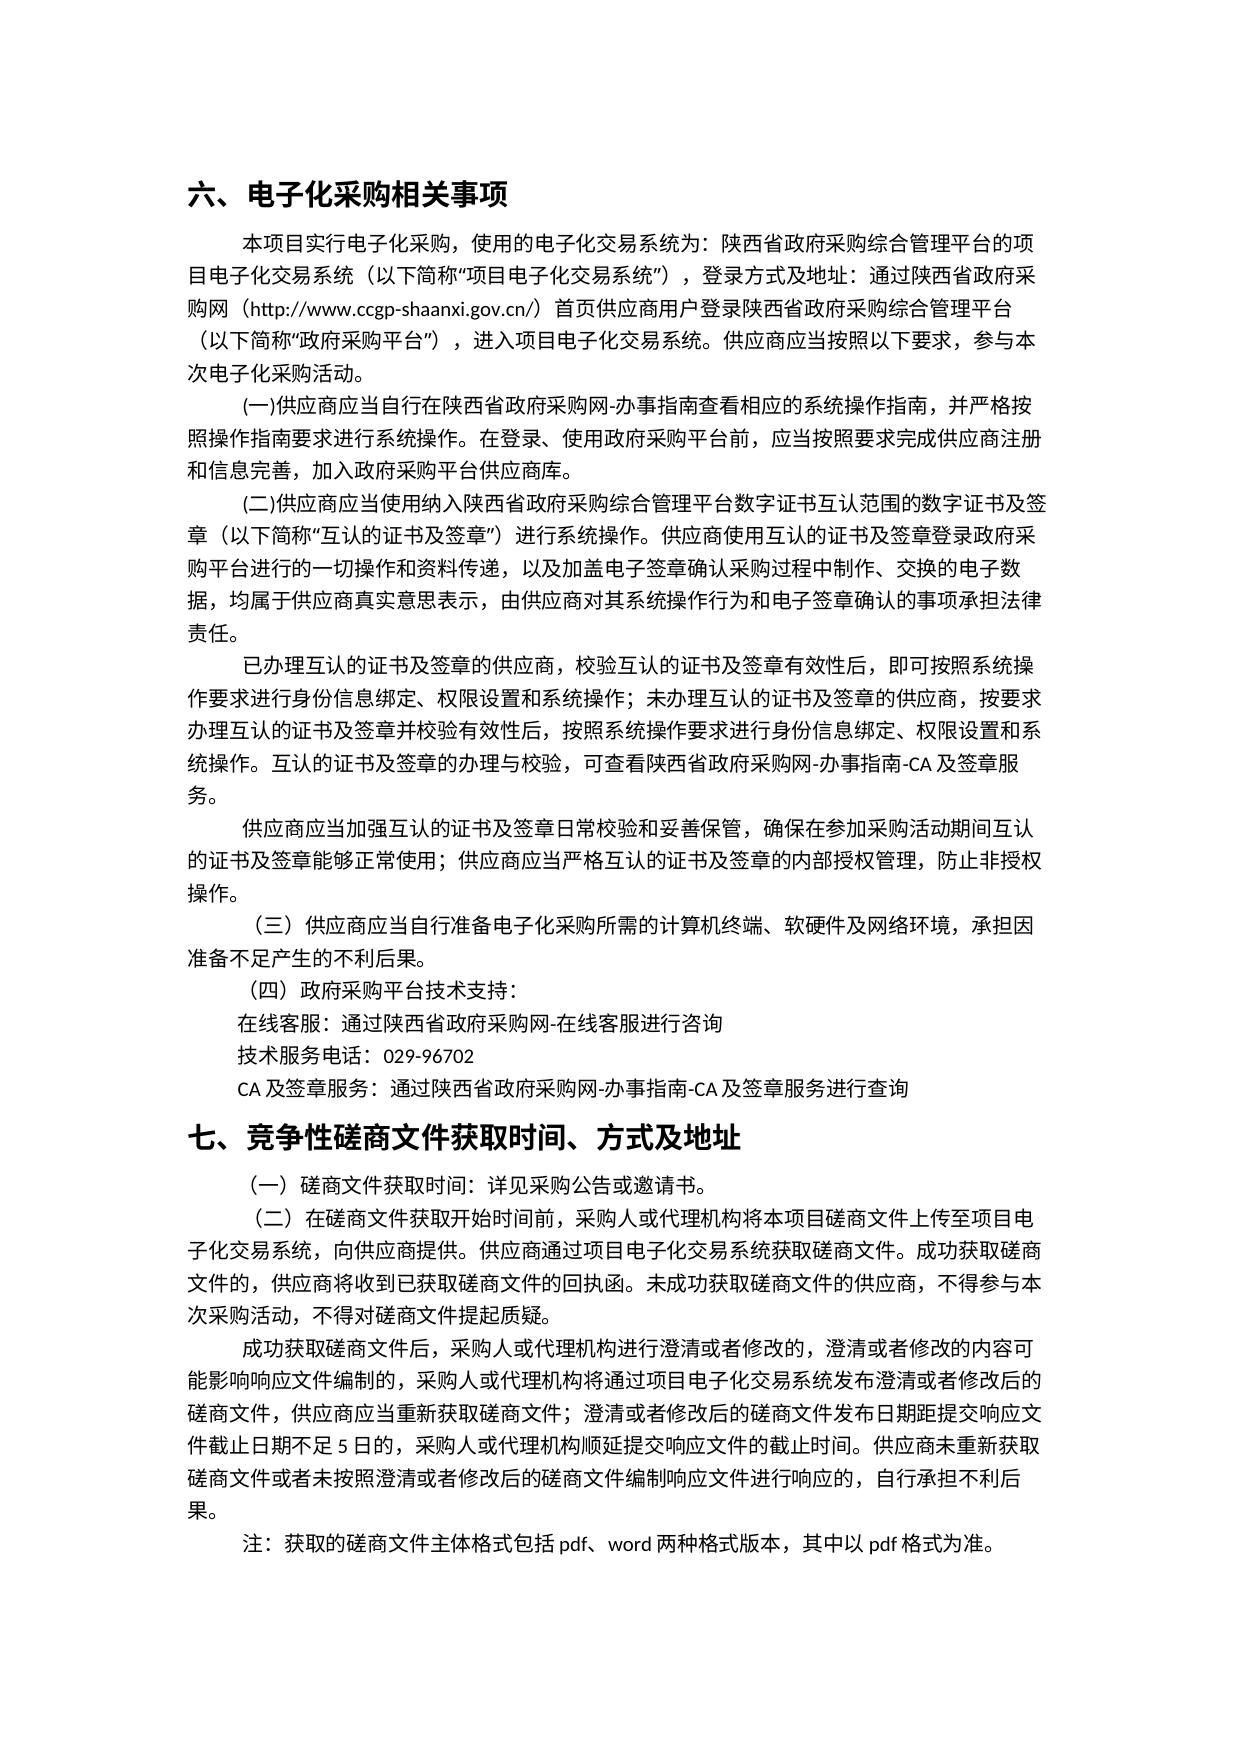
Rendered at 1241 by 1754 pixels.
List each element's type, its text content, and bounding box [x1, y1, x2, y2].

text 已办理互认的证书及签章的供应商，校验互认的证书及签章有效性后，即可按照系统操作要求进行身份信息绑定、权限设置和系统操作；未办理互认的证书及签章的供应商，按要求办理互认的证书及签章并校验有效性后，按照系统操作要求进行身份信息绑定、权限设置和系统操作。互认的证书及签章的办理与校验，可查看陕西省政府采购网-办事指南-CA及签章服务。 [187, 649, 1053, 812]
text （四）政府采购平台技术支持： [187, 974, 1053, 1007]
text 供应商应当加强互认的证书及签章日常校验和妥善保管，确保在参加采购活动期间互认的证书及签章能够正常使用；供应商应当严格互认的证书及签章的内部授权管理，防止非授权操作。 [187, 812, 1053, 909]
text CA及签章服务：通过陕西省政府采购网-办事指南-CA及签章服务进行查询 [187, 1072, 1053, 1104]
text 在线客服：通过陕西省政府采购网-在线客服进行咨询 [187, 1007, 1053, 1039]
text 技术服务电话：029-96702 [187, 1039, 1053, 1072]
text 六、电子化采购相关事项 [187, 162, 1053, 227]
text 七、竞争性磋商文件获取时间、方式及地址 [187, 1104, 1053, 1169]
text （三）供应商应当自行准备电子化采购所需的计算机终端、软硬件及网络环境，承担因准备不足产生的不利后果。 [187, 909, 1053, 974]
text (二)供应商应当使用纳入陕西省政府采购综合管理平台数字证书互认范围的数字证书及签章（以下简称“互认的证书及签章”）进行系统操作。供应商使用互认的证书及签章登录政府采购平台进行的一切操作和资料传递，以及加盖电子签章确认采购过程中制作、交换的电子数据，均属于供应商真实意思表示，由供应商对其系统操作行为和电子签章确认的事项承担法律责任。 [187, 487, 1053, 649]
text 注：获取的磋商文件主体格式包括pdf、word两种格式版本，其中以pdf格式为准。 [187, 1527, 1053, 1559]
text 成功获取磋商文件后，采购人或代理机构进行澄清或者修改的，澄清或者修改的内容可能影响响应文件编制的，采购人或代理机构将通过项目电子化交易系统发布澄清或者修改后的磋商文件，供应商应当重新获取磋商文件；澄清或者修改后的磋商文件发布日期距提交响应文件截止日期不足5日的，采购人或代理机构顺延提交响应文件的截止时间。供应商未重新获取磋商文件或者未按照澄清或者修改后的磋商文件编制响应文件进行响应的，自行承担不利后果。 [187, 1332, 1053, 1527]
text (一)供应商应当自行在陕西省政府采购网-办事指南查看相应的系统操作指南，并严格按照操作指南要求进行系统操作。在登录、使用政府采购平台前，应当按照要求完成供应商注册和信息完善，加入政府采购平台供应商库。 [187, 389, 1053, 487]
text （一）磋商文件获取时间：详见采购公告或邀请书。 [187, 1169, 1053, 1202]
text （二）在磋商文件获取开始时间前，采购人或代理机构将本项目磋商文件上传至项目电子化交易系统，向供应商提供。供应商通过项目电子化交易系统获取磋商文件。成功获取磋商文件的，供应商将收到已获取磋商文件的回执函。未成功获取磋商文件的供应商，不得参与本次采购活动，不得对磋商文件提起质疑。 [187, 1202, 1053, 1332]
text 本项目实行电子化采购，使用的电子化交易系统为：陕西省政府采购综合管理平台的项目电子化交易系统（以下简称“项目电子化交易系统”），登录方式及地址：通过陕西省政府采购网（http://www.ccgp-shaanxi.gov.cn/）首页供应商用户登录陕西省政府采购综合管理平台（以下简称“政府采购平台”），进入项目电子化交易系统。供应商应当按照以下要求，参与本次电子化采购活动。 [187, 227, 1053, 389]
